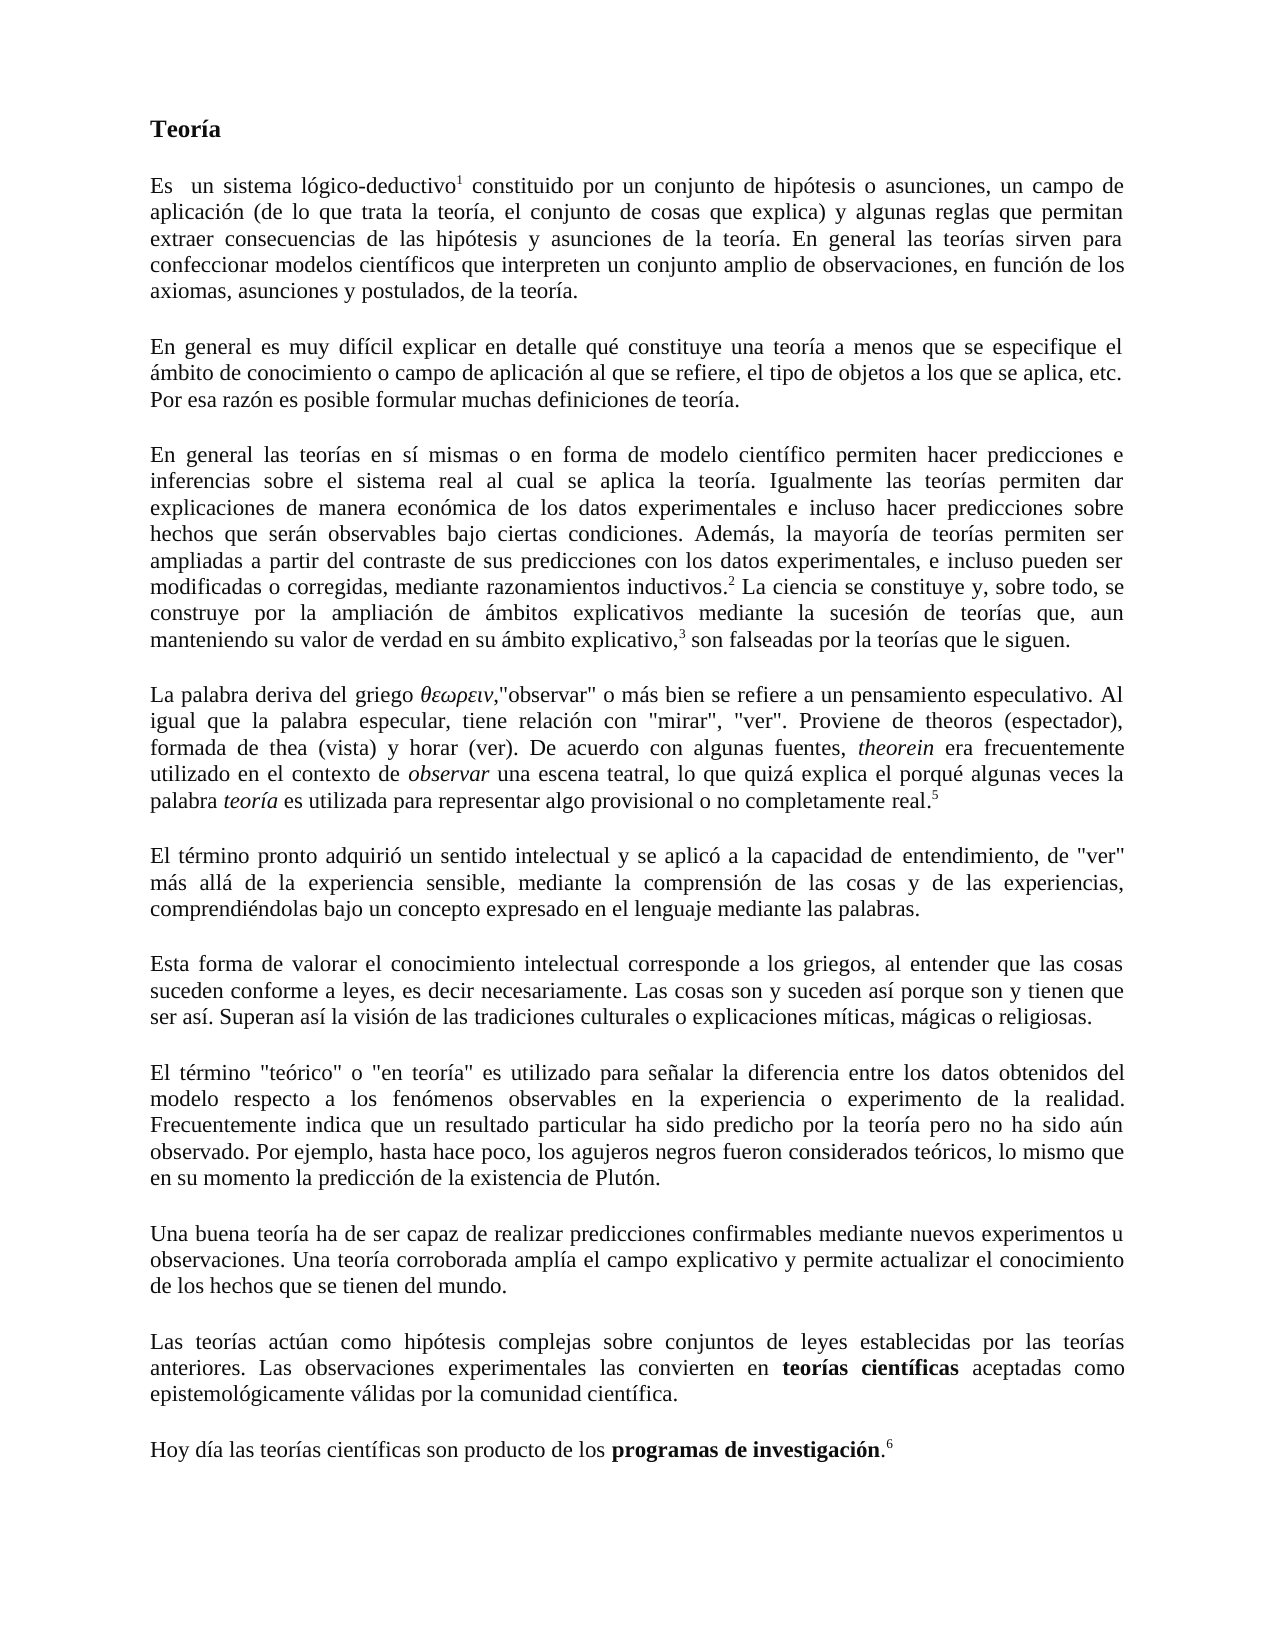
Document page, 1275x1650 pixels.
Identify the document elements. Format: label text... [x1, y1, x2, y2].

text Una buena teoría ha de ser capaz de realizar predicciones confirmables mediante nuevos experimentos u observaciones. Una teoría corroborada amplía el campo explicativo y permite actualizar el conocimiento de los hechos que se tienen del mundo. [150, 1219, 1125, 1299]
text En general las teorías en sí mismas o en forma de modelo científico permiten hacer predicciones e inferencias sobre el sistema real al cual se aplica la teoría. Igualmente las teorías permiten dar explicaciones de manera económica de los datos experimentales e incluso hacer predicciones sobre hechos que serán observables bajo ciertas condiciones. Además, la mayoría de teorías permiten ser ampliadas a partir del contraste de sus predicciones con los datos experimentales, e incluso pueden ser modificadas o corregidas, mediante razonamientos inductivos.2 La ciencia se constituye y, sobre todo, se construye por la ampliación de ámbitos explicativos mediante la sucesión de teorías que, aun manteniendo su valor de verdad en su ámbito explicativo,3 son falseadas por la teorías que le siguen. [150, 441, 1125, 652]
text En general es muy difícil explicar en detalle qué constituye una teoría a menos que se especifique el ámbito de conocimiento o campo de aplicación al que se refiere, el tipo de objetos a los que se aplica, etc. Por esa razón es posible formular muchas definiciones de teoría. [150, 333, 1125, 412]
text Las teorías actúan como hipótesis complejas sobre conjuntos de leyes establecidas por las teorías anteriores. Las observaciones experimentales las convierten en teorías científicas aceptadas como epistemológicamente válidas por la comunidad científica. [150, 1328, 1125, 1407]
text El término pronto adquirió un sentido intelectual y se aplicó a la capacidad de entendimiento, de "ver" más allá de la experiencia sensible, mediante la comprensión de las cosas y de las experiencias, comprendiéndolas bajo un concepto expresado en el lenguaje mediante las palabras. [150, 842, 1125, 921]
text Es un sistema lógico-deductivo1 constituido por un conjunto de hipótesis o asunciones, un campo de aplicación (de lo que trata la teoría, el conjunto de cosas que explica) y algunas reglas que permitan extraer consecuencias de las hipótesis y asunciones de la teoría. En general las teorías sirven para confeccionar modelos científicos que interpreten un conjunto amplio de observaciones, en función de los axiomas, asunciones y postulados, de la teoría. [150, 172, 1125, 304]
text Teoría [150, 114, 1125, 143]
text El término "teórico" o "en teoría" es utilizado para señalar la diferencia entre los datos obtenidos del modelo respecto a los fenómenos observables en la experiencia o experimento de la realidad. Frecuentemente indica que un resultado particular ha sido predicho por la teoría pero no ha sido aún observado. Por ejemplo, hasta hace poco, los agujeros negros fueron considerados teóricos, lo mismo que en su momento la predicción de la existencia de Plutón. [150, 1059, 1125, 1190]
text La palabra deriva del griego θεωρειν,"observar" o más bien se refiere a un pensamiento especulativo. Al igual que la palabra especular, tiene relación con "mirar", "ver". Proviene de theoros (espectador), formada de thea (vista) y horar (ver). De acuerdo con algunas fuentes, theorein era frecuentemente utilizado en el contexto de observar una escena teatral, lo que quizá explica el porqué algunas veces la palabra teoría es utilizada para representar algo provisional o no completamente real.5 [150, 681, 1125, 813]
text Esta forma de valorar el conocimiento intelectual corresponde a los griegos, al entender que las cosas suceden conforme a leyes, es decir necesariamente. Las cosas son y suceden así porque son y tienen que ser así. Superan así la visión de las tradiciones culturales o explicaciones míticas, mágicas o religiosas. [150, 950, 1125, 1029]
text Hoy día las teorías científicas son producto de los programas de investigación.6 [150, 1436, 1125, 1462]
